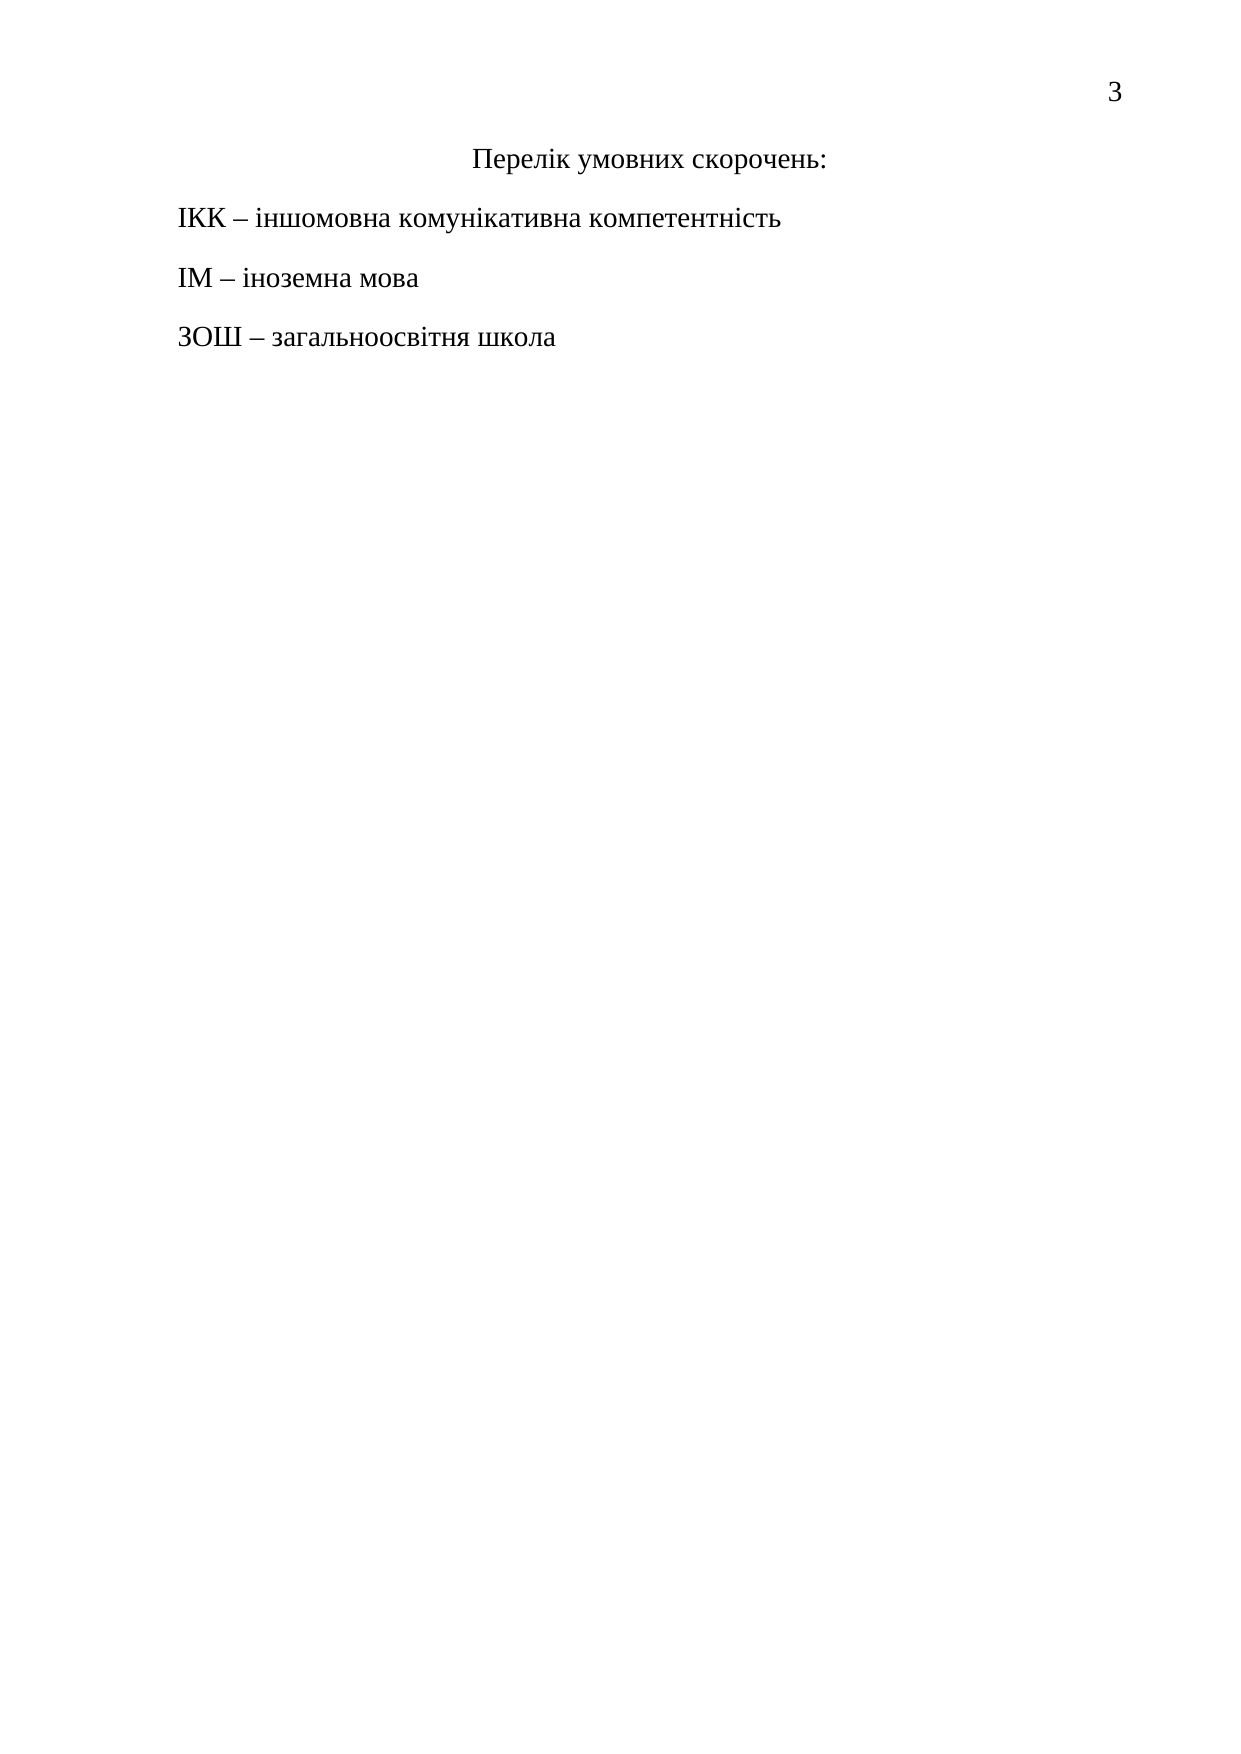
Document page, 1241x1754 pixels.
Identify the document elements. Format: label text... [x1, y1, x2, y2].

text Перелік умовних скорочень: [177, 141, 1122, 174]
text ЗОШ – загальноосвітня школа [177, 319, 1122, 353]
text ІКК – іншомовна комунікативна компетентність [177, 200, 1122, 234]
text ІМ – іноземна мова [177, 260, 1122, 293]
